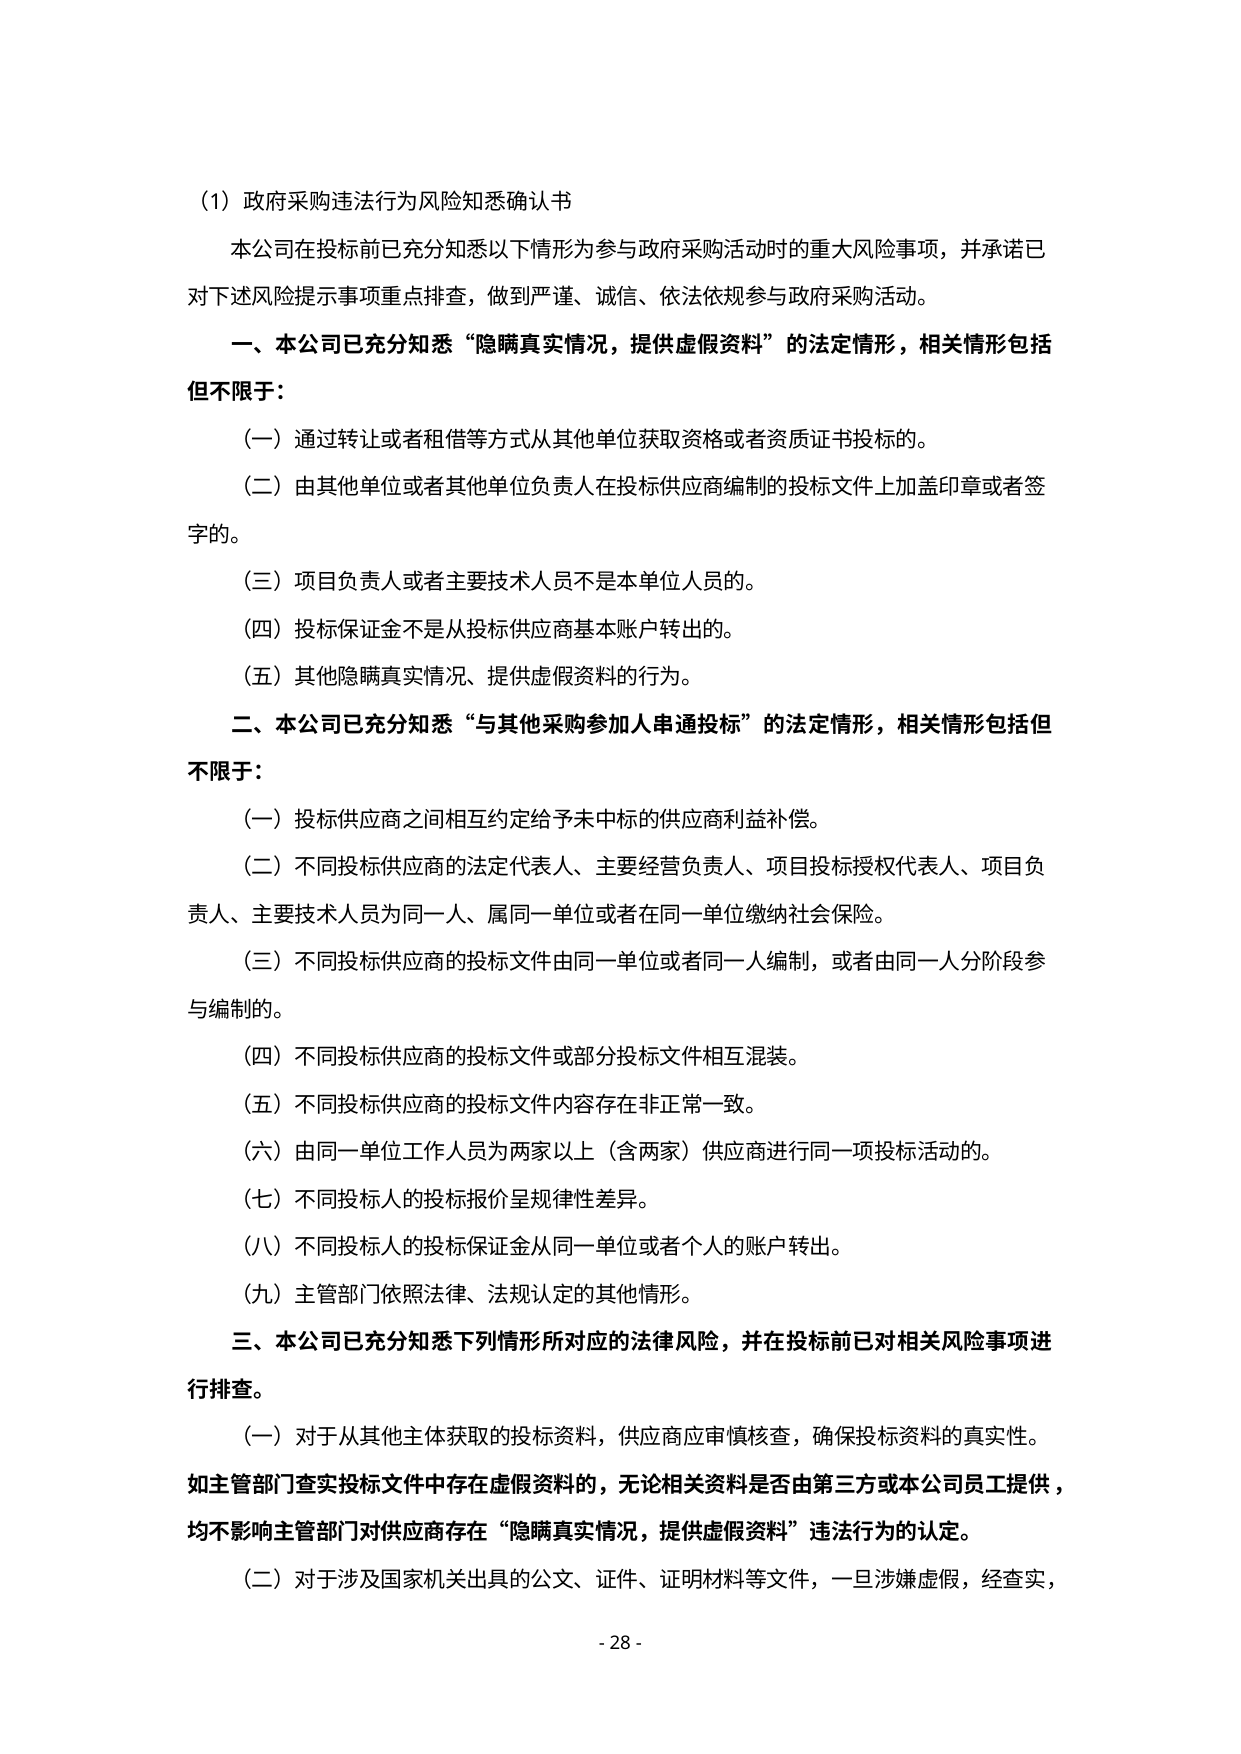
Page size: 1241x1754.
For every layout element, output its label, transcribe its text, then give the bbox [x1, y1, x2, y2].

text （九）主管部门依照法律、法规认定的其他情形。 [187, 1277, 1053, 1308]
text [187, 1562, 1053, 1593]
text 一、本公司已充分知悉“隐瞒真实情况，提供虚假资料”的法定情形，相关情形包括但不限于： [187, 327, 1053, 406]
text （四）投标保证金不是从投标供应商基本账户转出的。 [187, 612, 1053, 643]
text （三）不同投标供应商的投标文件由同一单位或者同一人编制，或者由同一人分阶段参与编制的。 [187, 944, 1053, 1023]
text 二、本公司已充分知悉“与其他采购参加人串通投标”的法定情形，相关情形包括但不限于： [187, 707, 1053, 786]
text 三、本公司已充分知悉下列情形所对应的法律风险，并在投标前已对相关风险事项进行排查。 [187, 1324, 1053, 1403]
text 本公司在投标前已充分知悉以下情形为参与政府采购活动时的重大风险事项，并承诺已对下述风险提示事项重点排查，做到严谨、诚信、依法依规参与政府采购活动。 [187, 232, 1053, 311]
text （二）由其他单位或者其他单位负责人在投标供应商编制的投标文件上加盖印章或者签字的。 [187, 469, 1053, 548]
text （一）通过转让或者租借等方式从其他单位获取资格或者资质证书投标的。 [187, 422, 1053, 453]
text （七）不同投标人的投标报价呈规律性差异。 [187, 1182, 1053, 1213]
text （六）由同一单位工作人员为两家以上（含两家）供应商进行同一项投标活动的。 [187, 1134, 1053, 1166]
text （五）其他隐瞒真实情况、提供虚假资料的行为。 [187, 659, 1053, 691]
text （五）不同投标供应商的投标文件内容存在非正常一致。 [187, 1087, 1053, 1118]
text （一）投标供应商之间相互约定给予未中标的供应商利益补偿。 [187, 802, 1053, 833]
text （二）不同投标供应商的法定代表人、主要经营负责人、项目投标授权代表人、项目负责人、主要技术人员为同一人、属同一单位或者在同一单位缴纳社会保险。 [187, 849, 1053, 928]
text （一）对于从其他主体获取的投标资料，供应商应审慎核查，确保投标资料的真实性。如主管部门查实投标文件中存在虚假资料的，无论相关资料是否由第三方或本公司员工提供，均不影响主管部门对供应商存在“隐瞒真实情况，提供虚假资料”违法行为的认定。 [187, 1419, 1053, 1546]
text （八）不同投标人的投标保证金从同一单位或者个人的账户转出。 [187, 1229, 1053, 1261]
text （四）不同投标供应商的投标文件或部分投标文件相互混装。 [187, 1039, 1053, 1071]
text （三）项目负责人或者主要技术人员不是本单位人员的。 [187, 564, 1053, 596]
text （1）政府采购违法行为风险知悉确认书 [187, 184, 1053, 216]
